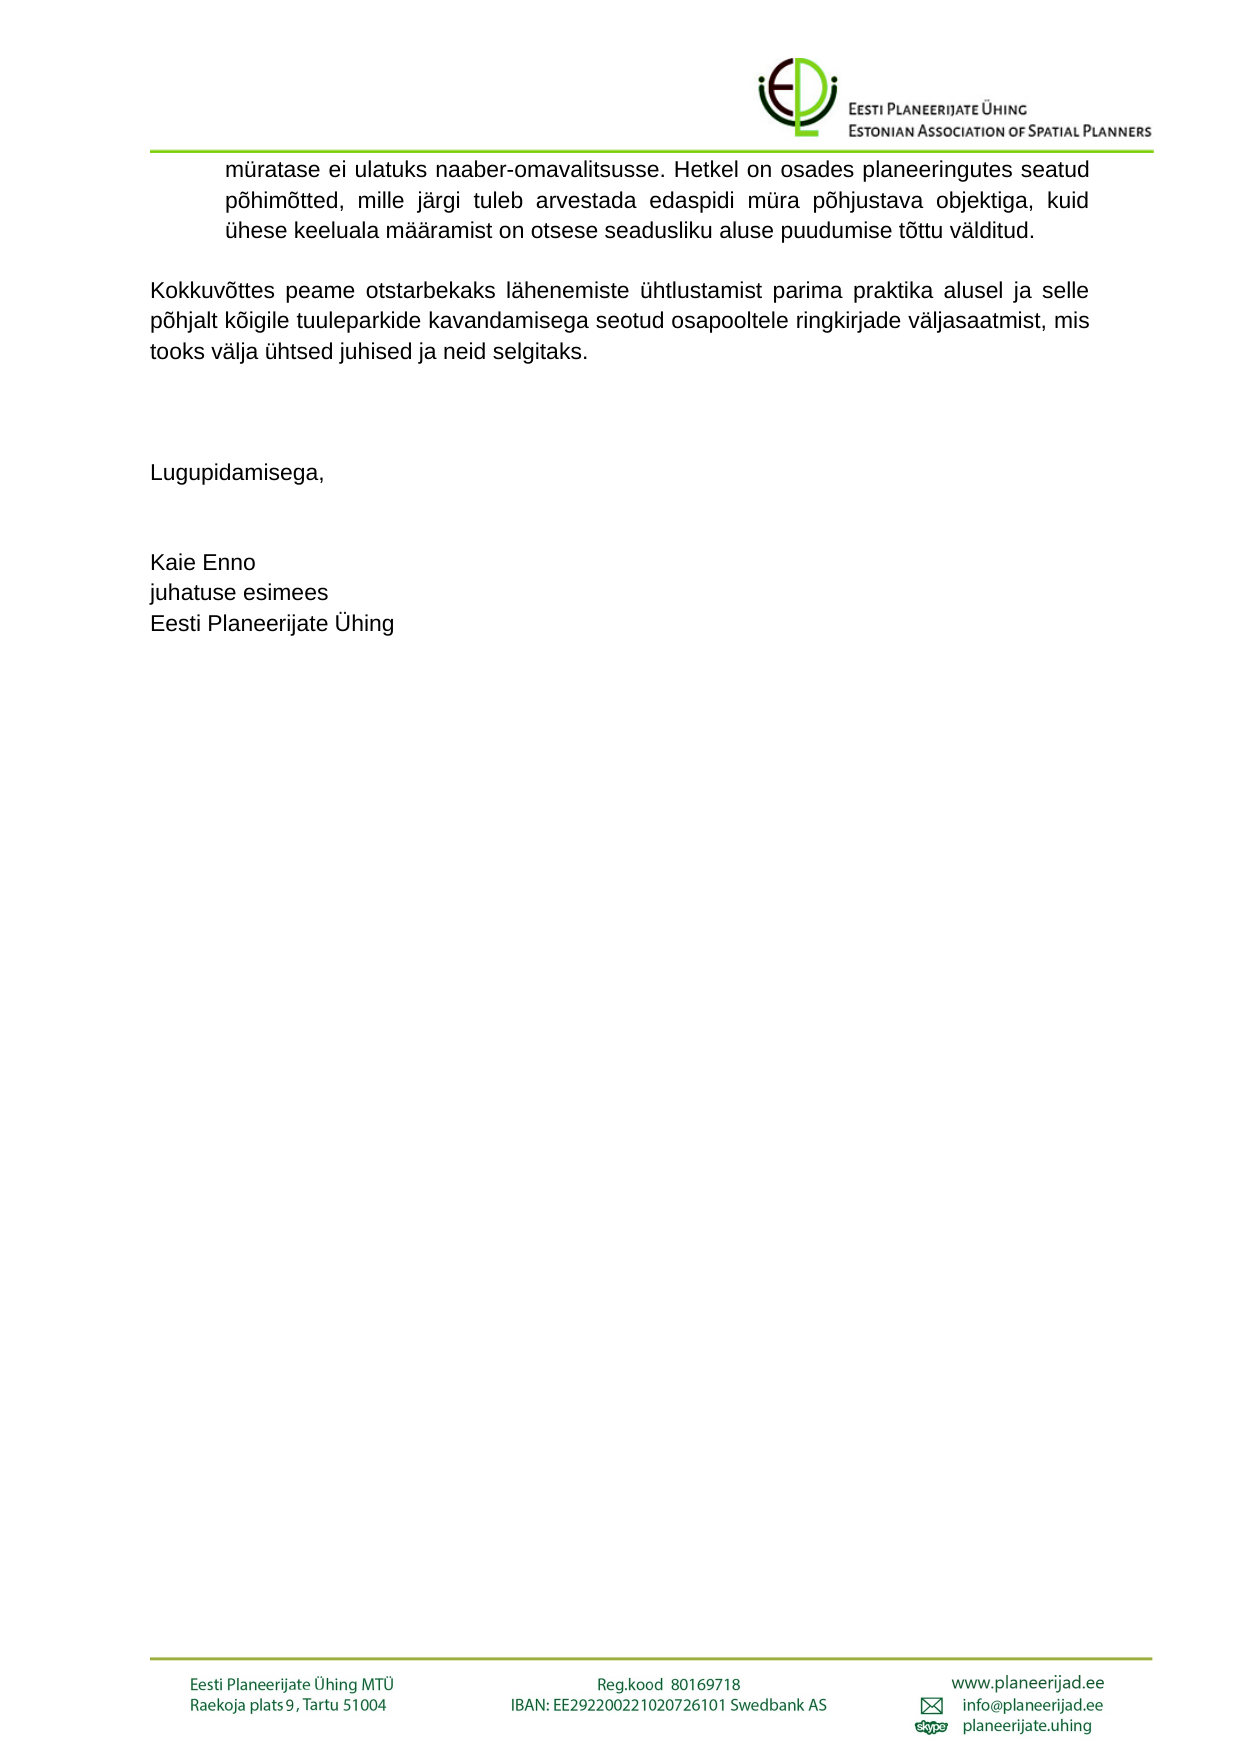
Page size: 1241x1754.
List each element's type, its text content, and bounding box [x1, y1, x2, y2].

text Kaie Enno [150, 549, 1090, 575]
text Kokkuvõttes peame otstarbekaks lähenemiste ühtlustamist parima praktika alusel ja selle põhjalt kõigile tuuleparkide kavandamisega seotud osapooltele ringkirjade väljasaatmist, mis tooks välja ühtsed juhised ja neid selgitaks. [150, 277, 1090, 364]
text Lugupidamisega, [150, 458, 1090, 485]
picture [150, 58, 1154, 153]
text Eesti Planeerijate Ühing [150, 609, 1090, 636]
text juhatuse esimees [150, 579, 1090, 606]
picture [150, 1652, 1153, 1742]
